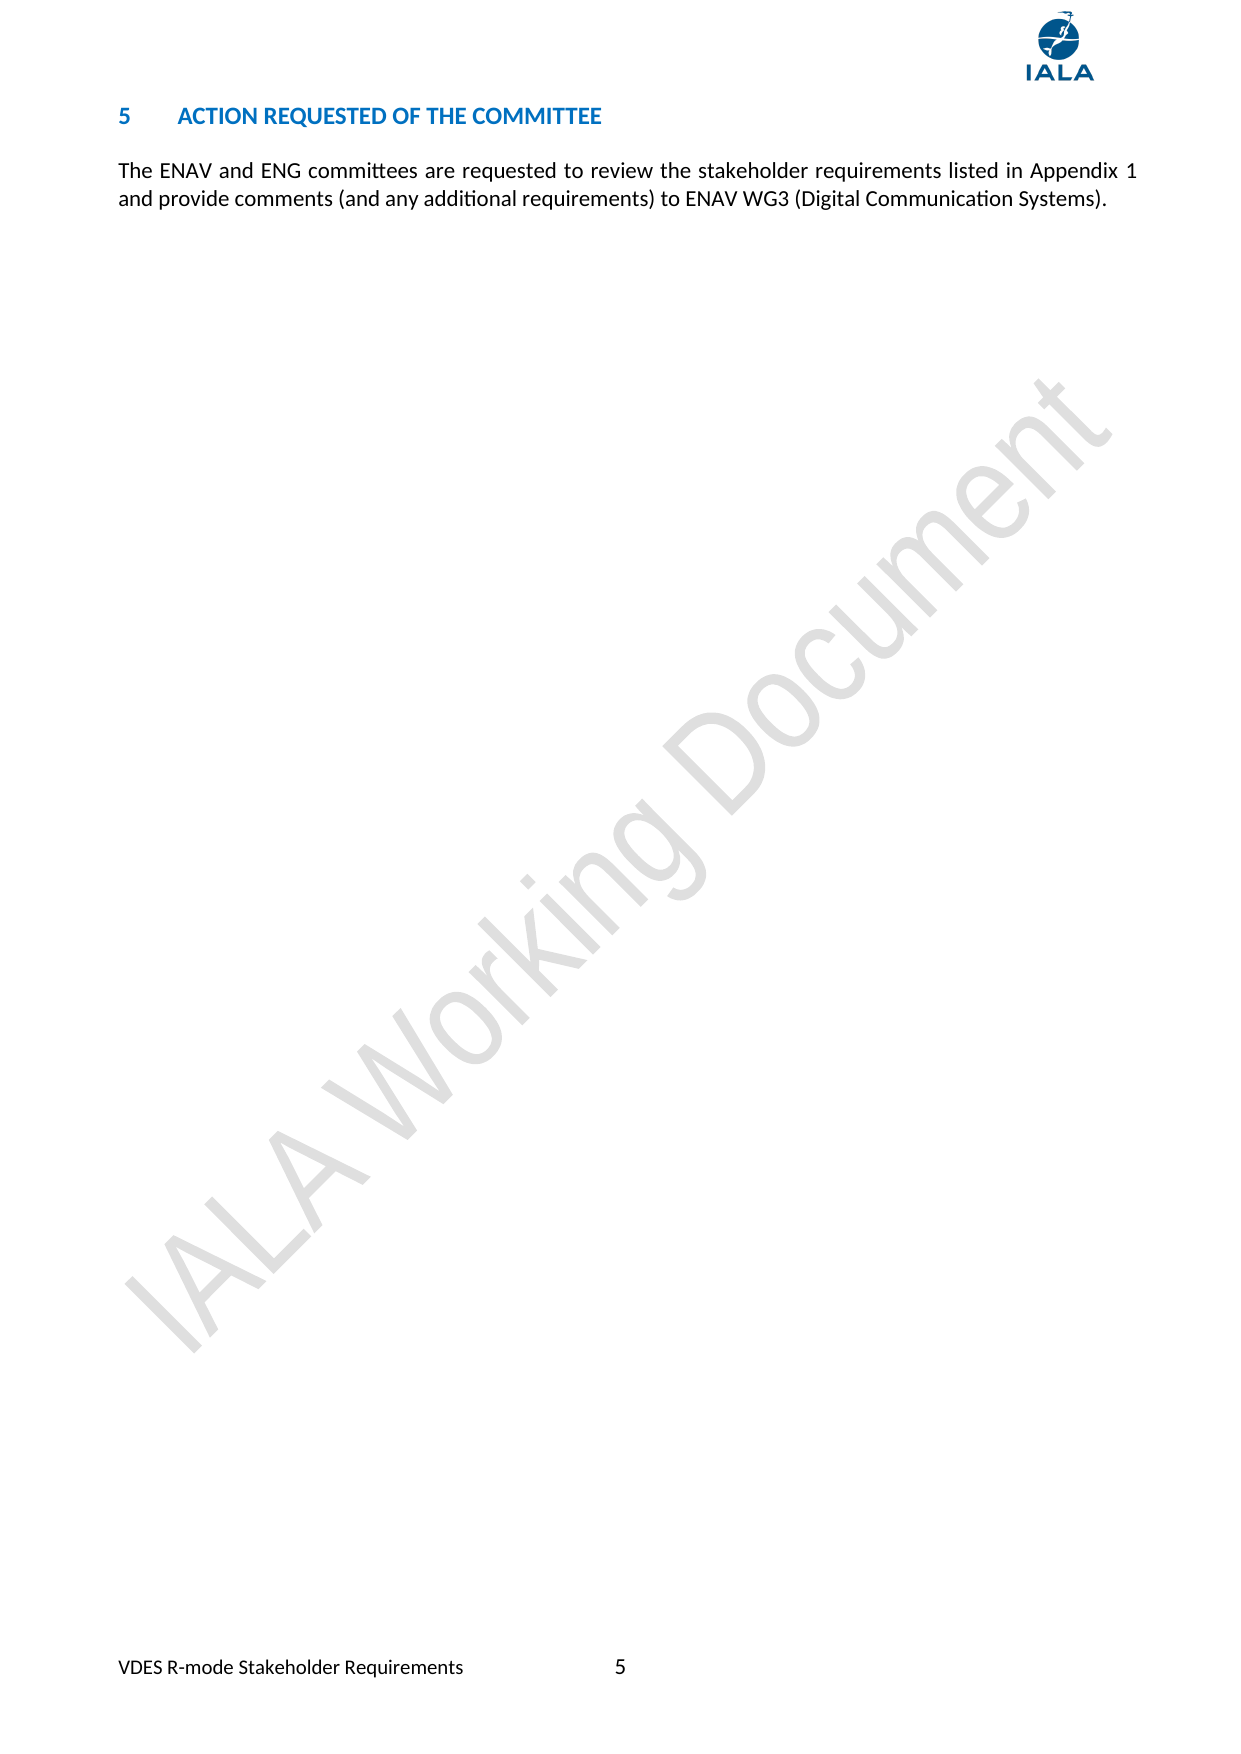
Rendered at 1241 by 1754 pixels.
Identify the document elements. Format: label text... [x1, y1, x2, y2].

text The ENAV and ENG committees are requested to review the stakeholder requirements listed in Appendix 1 and provide comments (and any additional requirements) to ENAV WG3 (Digital Communication Systems). [118, 156, 1137, 212]
picture [1011, 3, 1106, 96]
subtitle Action requested of the Committee [118, 100, 1137, 131]
